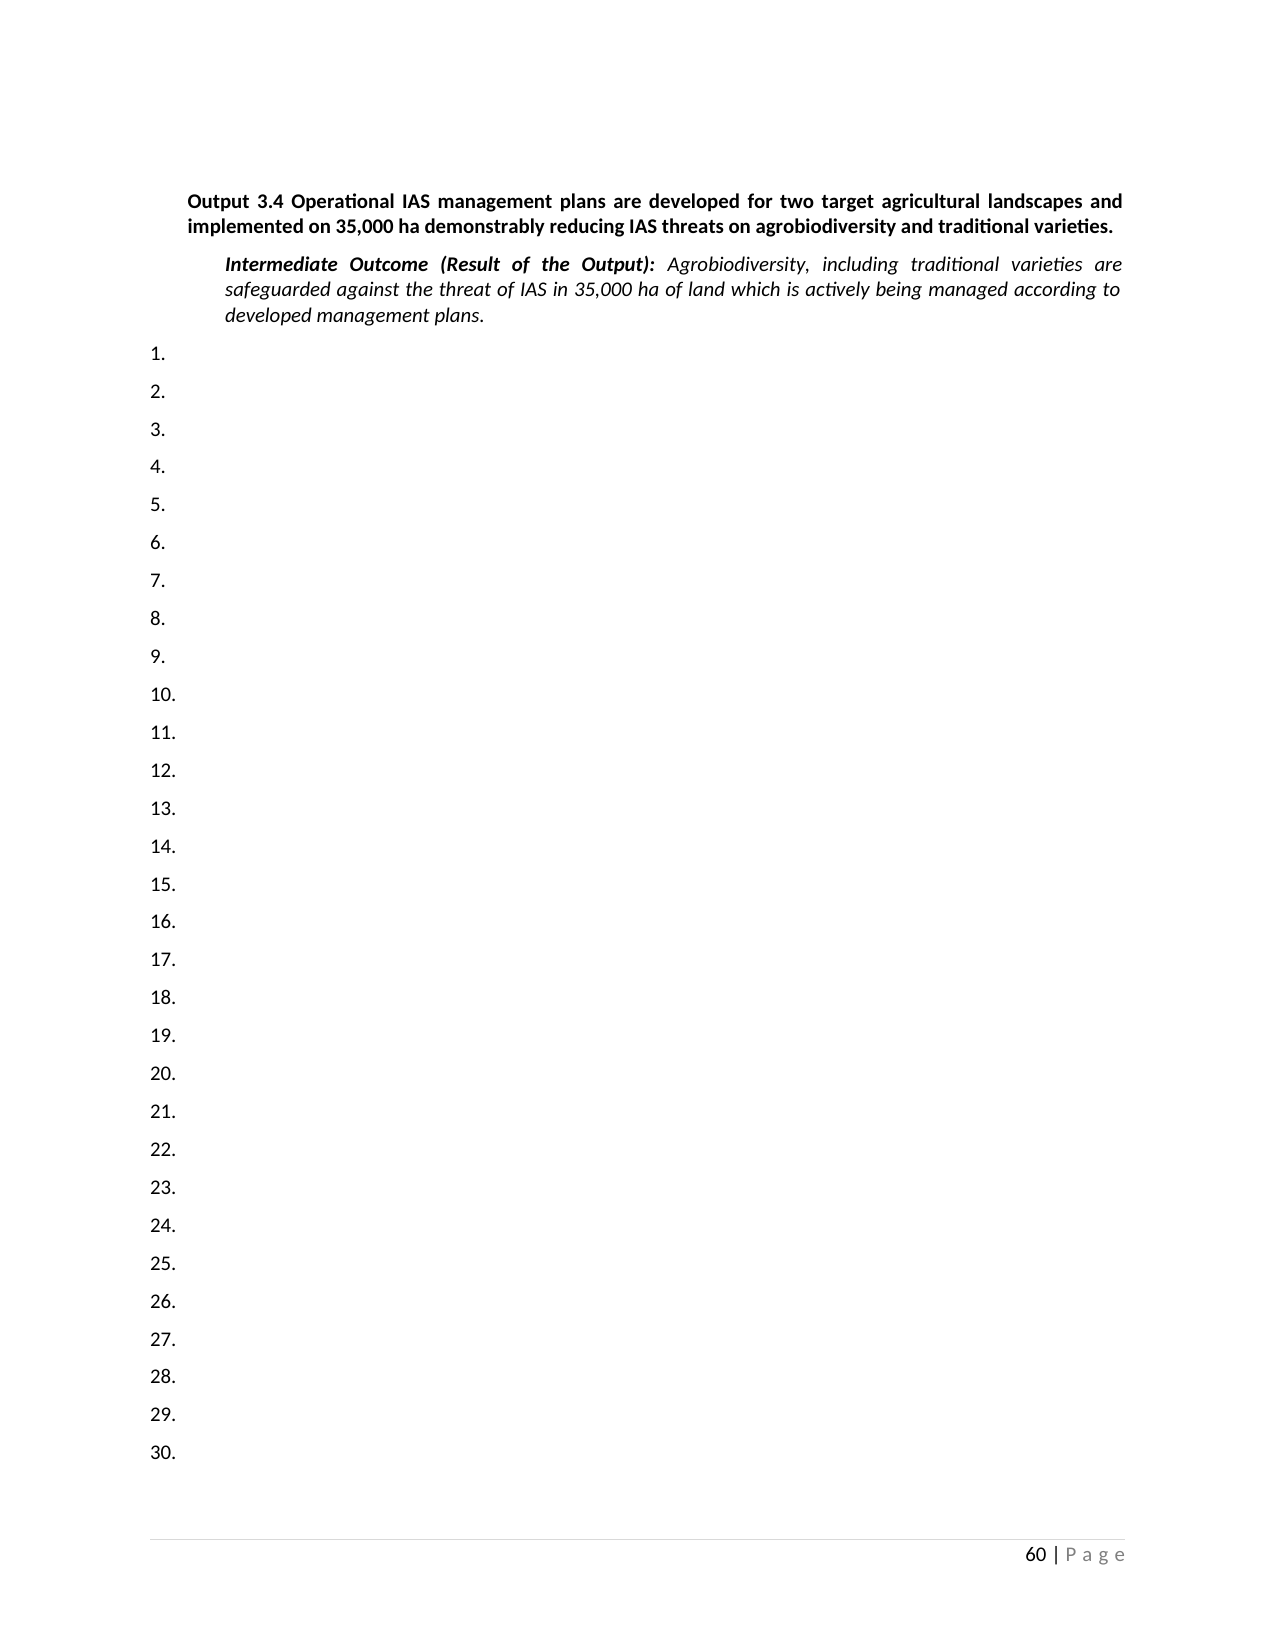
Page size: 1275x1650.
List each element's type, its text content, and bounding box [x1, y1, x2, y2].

text Output 3.4 Operational IAS management plans are developed for two target agricultural landscapes and implemented on 35,000 ha demonstrably reducing IAS threats on agrobiodiversity and traditional varieties. [187, 188, 1125, 239]
text Intermediate Outcome (Result of the Output): Agrobiodiversity, including traditional varieties are safeguarded against the threat of IAS in 35,000 ha of land which is actively being managed according to developed management plans. [225, 251, 1125, 327]
